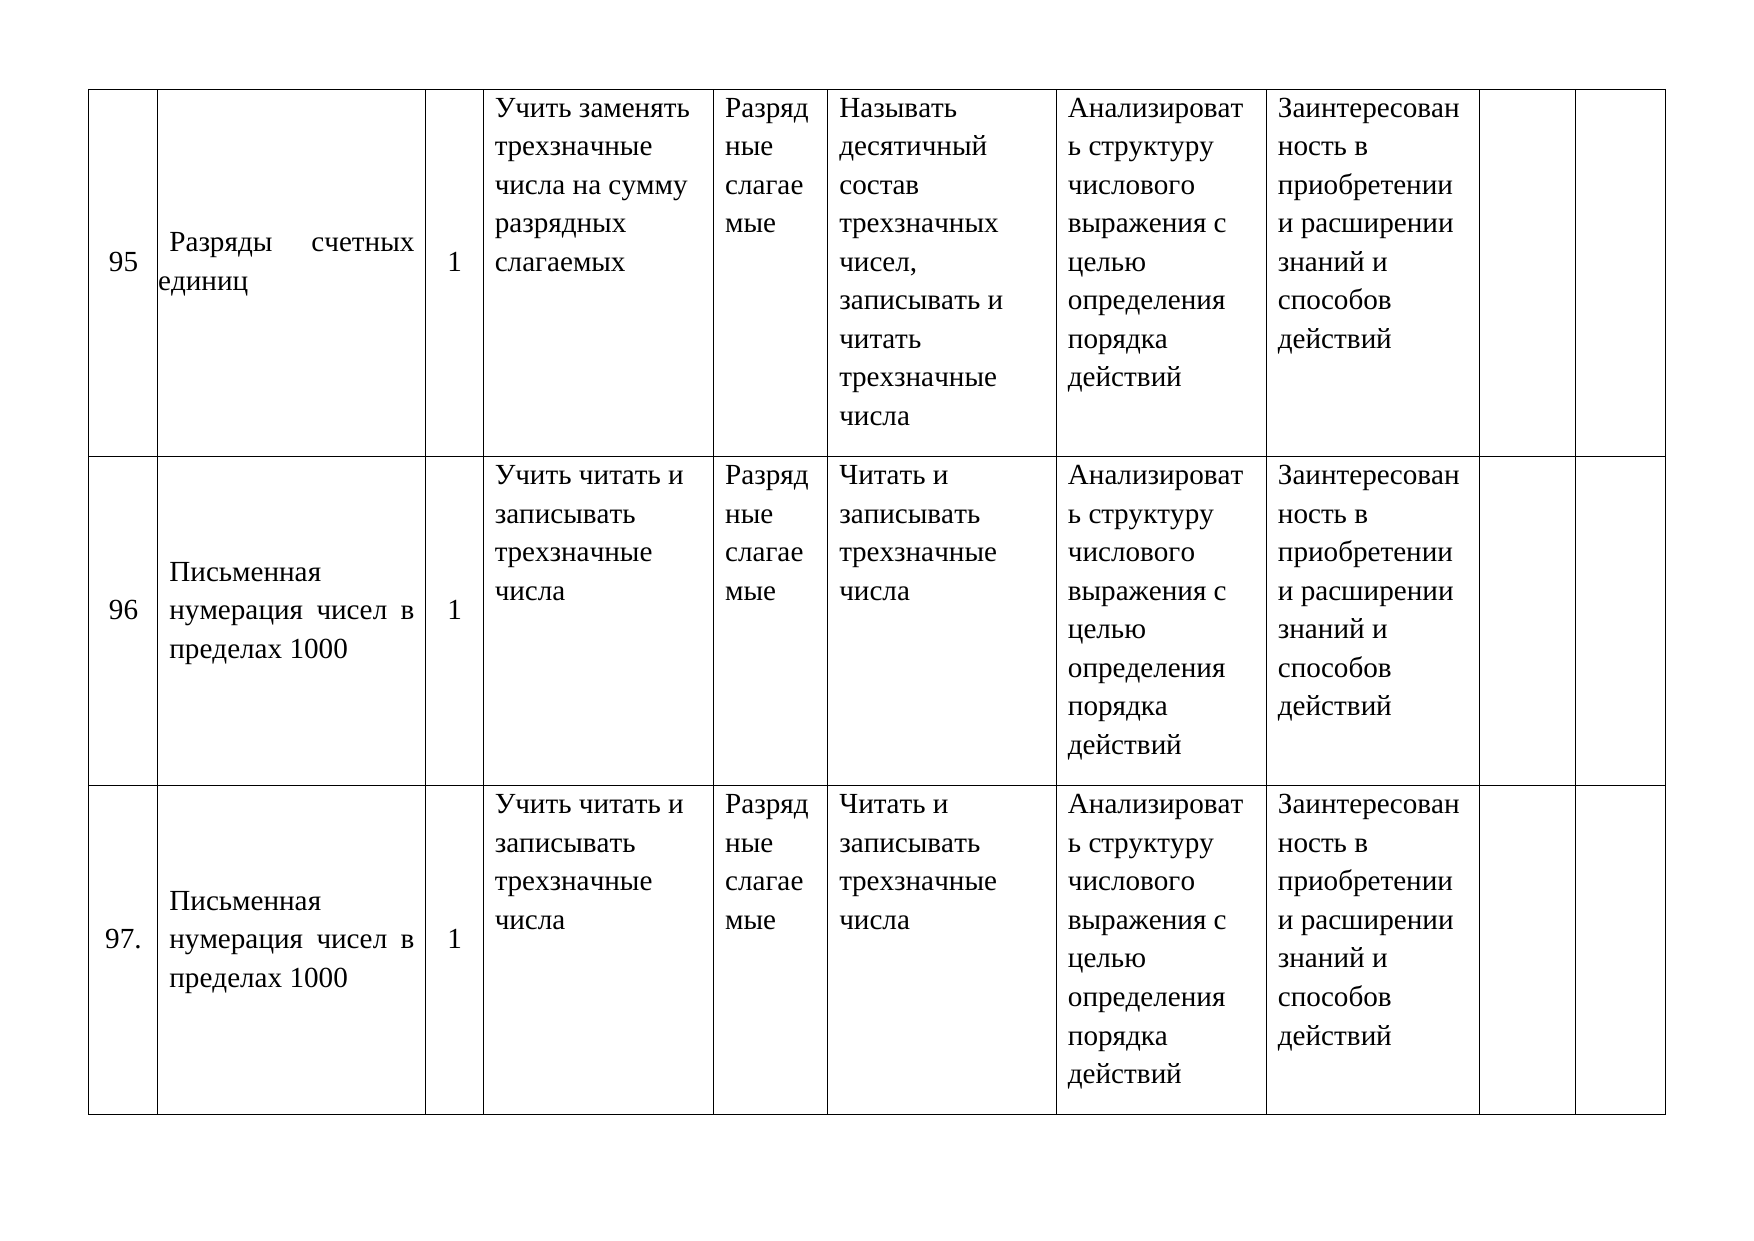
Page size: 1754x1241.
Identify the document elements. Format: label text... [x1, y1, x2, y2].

table_cell 95 [89, 90, 157, 456]
table_cell Анализировать структуру числового выражения с целью определения порядка действий [1057, 786, 1266, 1114]
table_cell Читать и записывать трехзначные числа [828, 786, 1056, 1114]
table_cell Заинтересованность в приобретении и расширении знаний и способов действий [1267, 786, 1479, 1114]
table_cell Учить заменять трехзначные числа на сумму разрядных слагаемых [484, 90, 713, 456]
table_cell Заинтересованность в приобретении и расширении знаний и способов действий [1267, 90, 1479, 456]
table_cell [1480, 90, 1575, 456]
table_cell Заинтересованность в приобретении и расширении знаний и способов действий [1267, 457, 1479, 785]
table_cell Разрядные слагаемые [714, 786, 827, 1114]
table_cell [1576, 457, 1665, 785]
table_cell Разрядные слагаемые [714, 90, 827, 456]
table_cell [1576, 90, 1665, 456]
table_cell [1480, 786, 1575, 1114]
table_cell [1480, 457, 1575, 785]
table_cell Письменная нумерация чисел в пределах 1000 [158, 786, 425, 1114]
table_cell Анализировать структуру числового выражения с целью определения порядка действий [1057, 90, 1266, 456]
table_cell Анализировать структуру числового выражения с целью определения порядка действий [1057, 457, 1266, 785]
table_cell Учить читать и записывать трехзначные числа [484, 786, 713, 1114]
table_cell [1576, 786, 1665, 1114]
table_cell 96 [89, 457, 157, 785]
table_cell 1 [426, 786, 483, 1114]
table_cell 97. [89, 786, 157, 1114]
table_cell Письменная нумерация чисел в пределах 1000 [158, 457, 425, 785]
table_cell Разрядные слагаемые [714, 457, 827, 785]
table_cell Читать и записывать трехзначные числа [828, 457, 1056, 785]
table_cell Разряды счетных единиц [158, 90, 425, 456]
table_cell 1 [426, 90, 483, 456]
table_cell Учить читать и записывать трехзначные числа [484, 457, 713, 785]
table_cell Называть десятичный состав трехзначных чисел, записывать и читать трехзначные числа [828, 90, 1056, 456]
table_cell 1 [426, 457, 483, 785]
